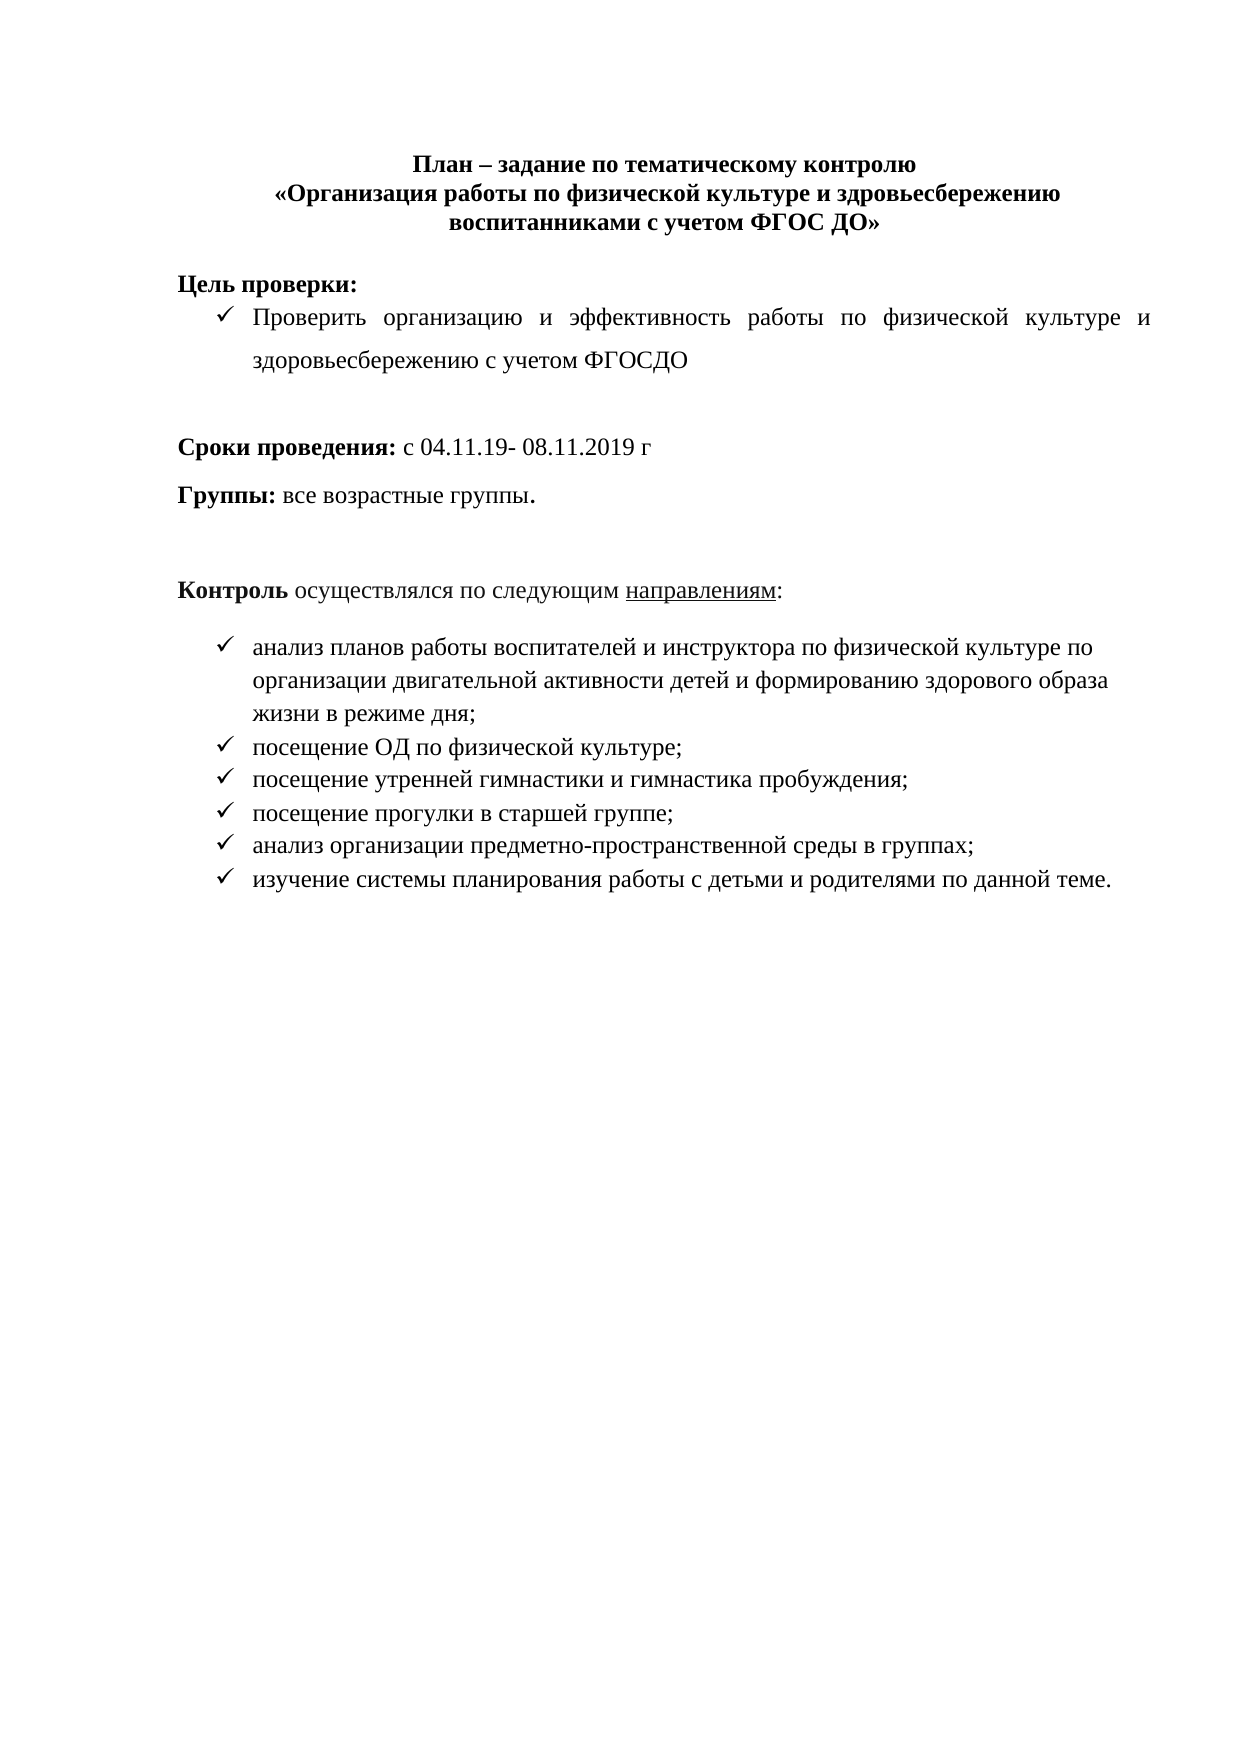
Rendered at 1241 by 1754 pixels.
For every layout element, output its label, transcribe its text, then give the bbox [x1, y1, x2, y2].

text организации двигательной активности детей и формированию здорового образа [177, 666, 1152, 694]
list посещение прогулки в старшей группе; [215, 798, 1152, 826]
text План – задание по тематическому контролю [177, 149, 1152, 178]
list изучение системы планирования работы с детьми и родителями по данной теме. [215, 864, 1152, 892]
text Контроль осуществлялся по следующим направлениям: [177, 575, 1152, 604]
list посещение утренней гимнастики и гимнастика пробуждения; [215, 764, 1152, 793]
text Цель проверки: [177, 269, 1152, 298]
list анализ организации предметно-пространственной среды в группах; [215, 831, 1152, 859]
text Сроки проведения: с 04.11.19- 08.11.2019 г [177, 432, 1152, 460]
list посещение ОД по физической культуре; [215, 732, 1152, 760]
text жизни в режиме дня; [177, 698, 1152, 727]
list Проверить организацию и эффективность работы по физической культуре и здоровьесбережению с учетом ФГОСДО [215, 302, 1152, 374]
text «Организация работы по физической культуре и здровьесбережению воспитанниками с учетом ФГОС ДО» [177, 178, 1152, 236]
text Группы: все возрастные группы. [177, 475, 1152, 510]
list анализ планов работы воспитателей и инструктора по физической культуре по [215, 632, 1152, 661]
